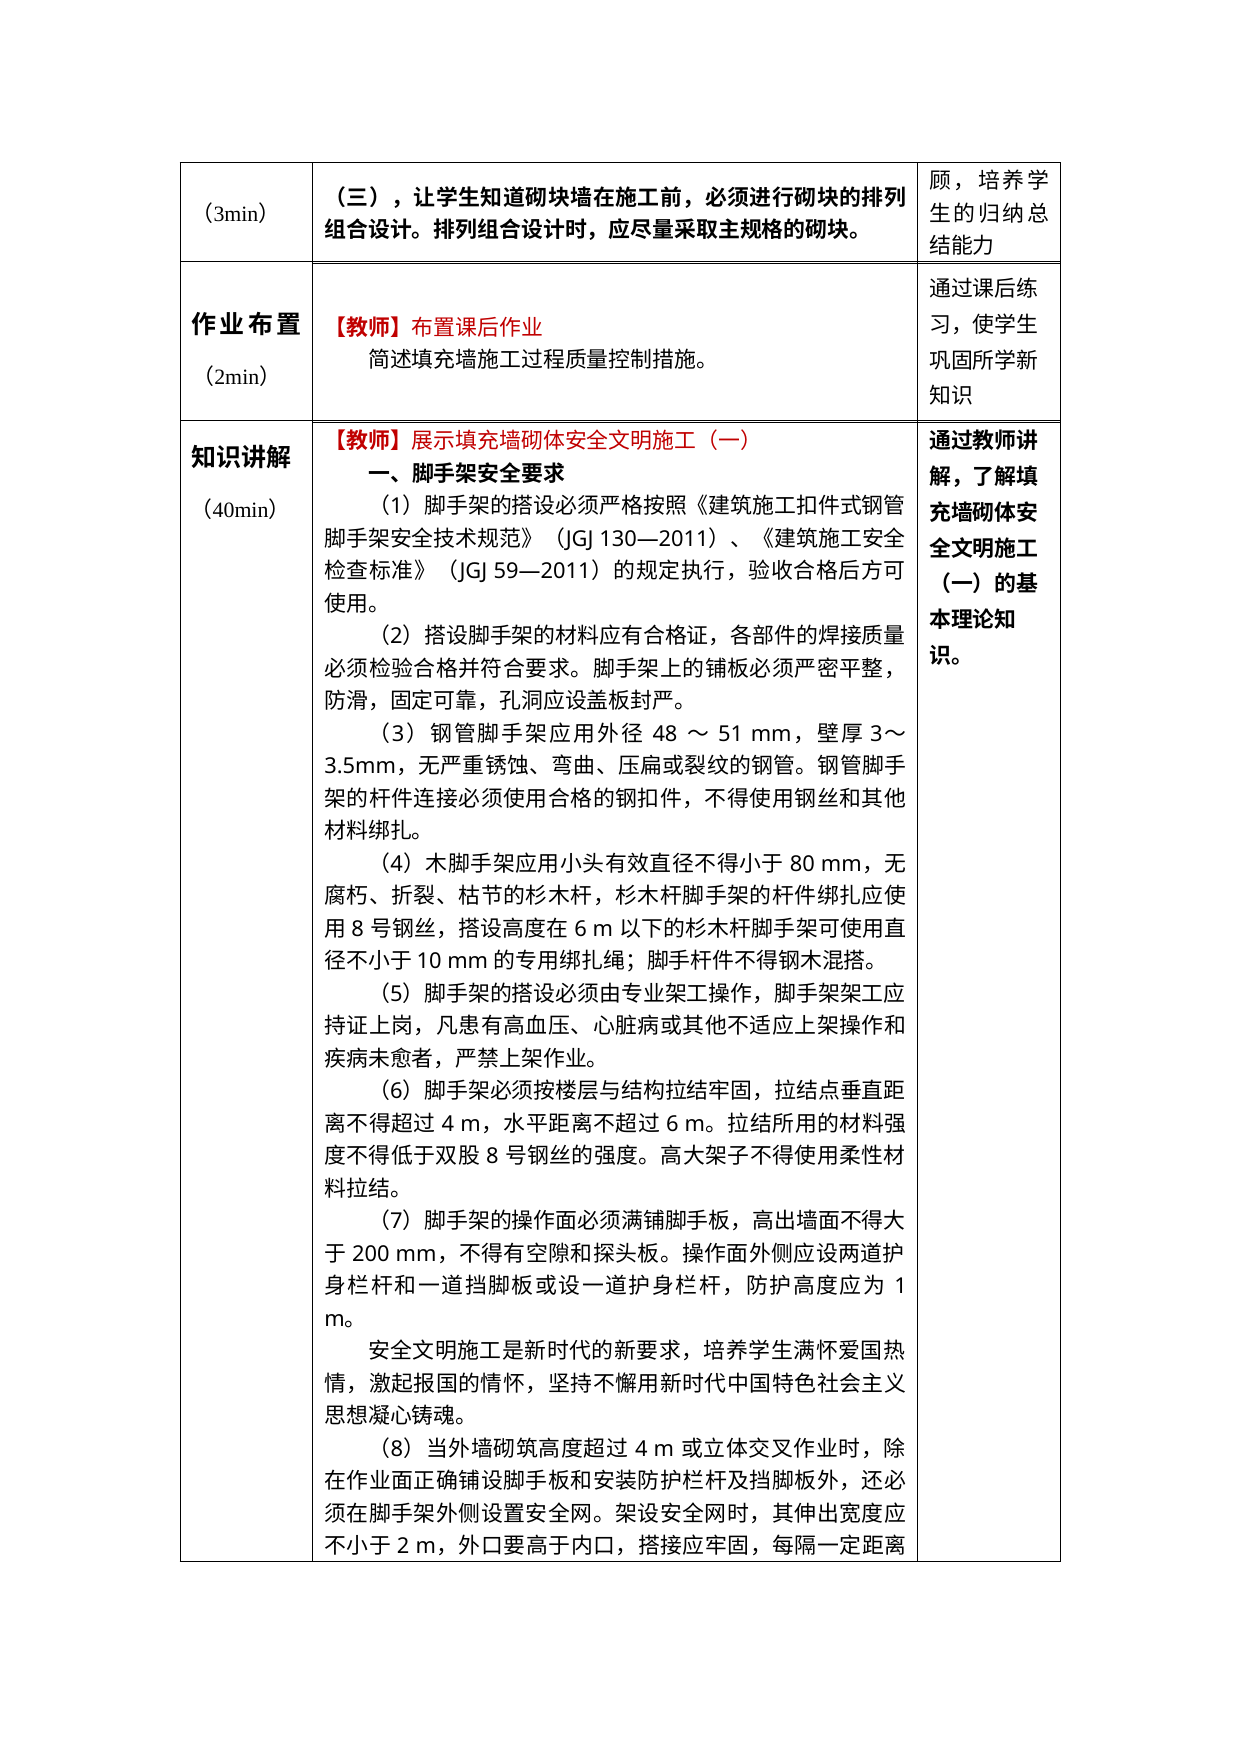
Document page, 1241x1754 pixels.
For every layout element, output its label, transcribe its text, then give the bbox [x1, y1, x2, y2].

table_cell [918, 423, 1060, 1561]
table_cell 通过课后练习，使学生巩固所学新知识 [918, 264, 1060, 420]
table_cell 【教师】布置课后作业 简述填充墙施工过程质量控制措施。 [313, 264, 917, 420]
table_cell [313, 423, 917, 1561]
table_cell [918, 163, 1060, 261]
table_cell 课堂小结 （3min） [181, 163, 312, 261]
table_cell 知识讲解 （40min） [181, 421, 312, 1561]
table_cell 作业布置（2min） [181, 262, 312, 420]
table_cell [313, 163, 917, 261]
